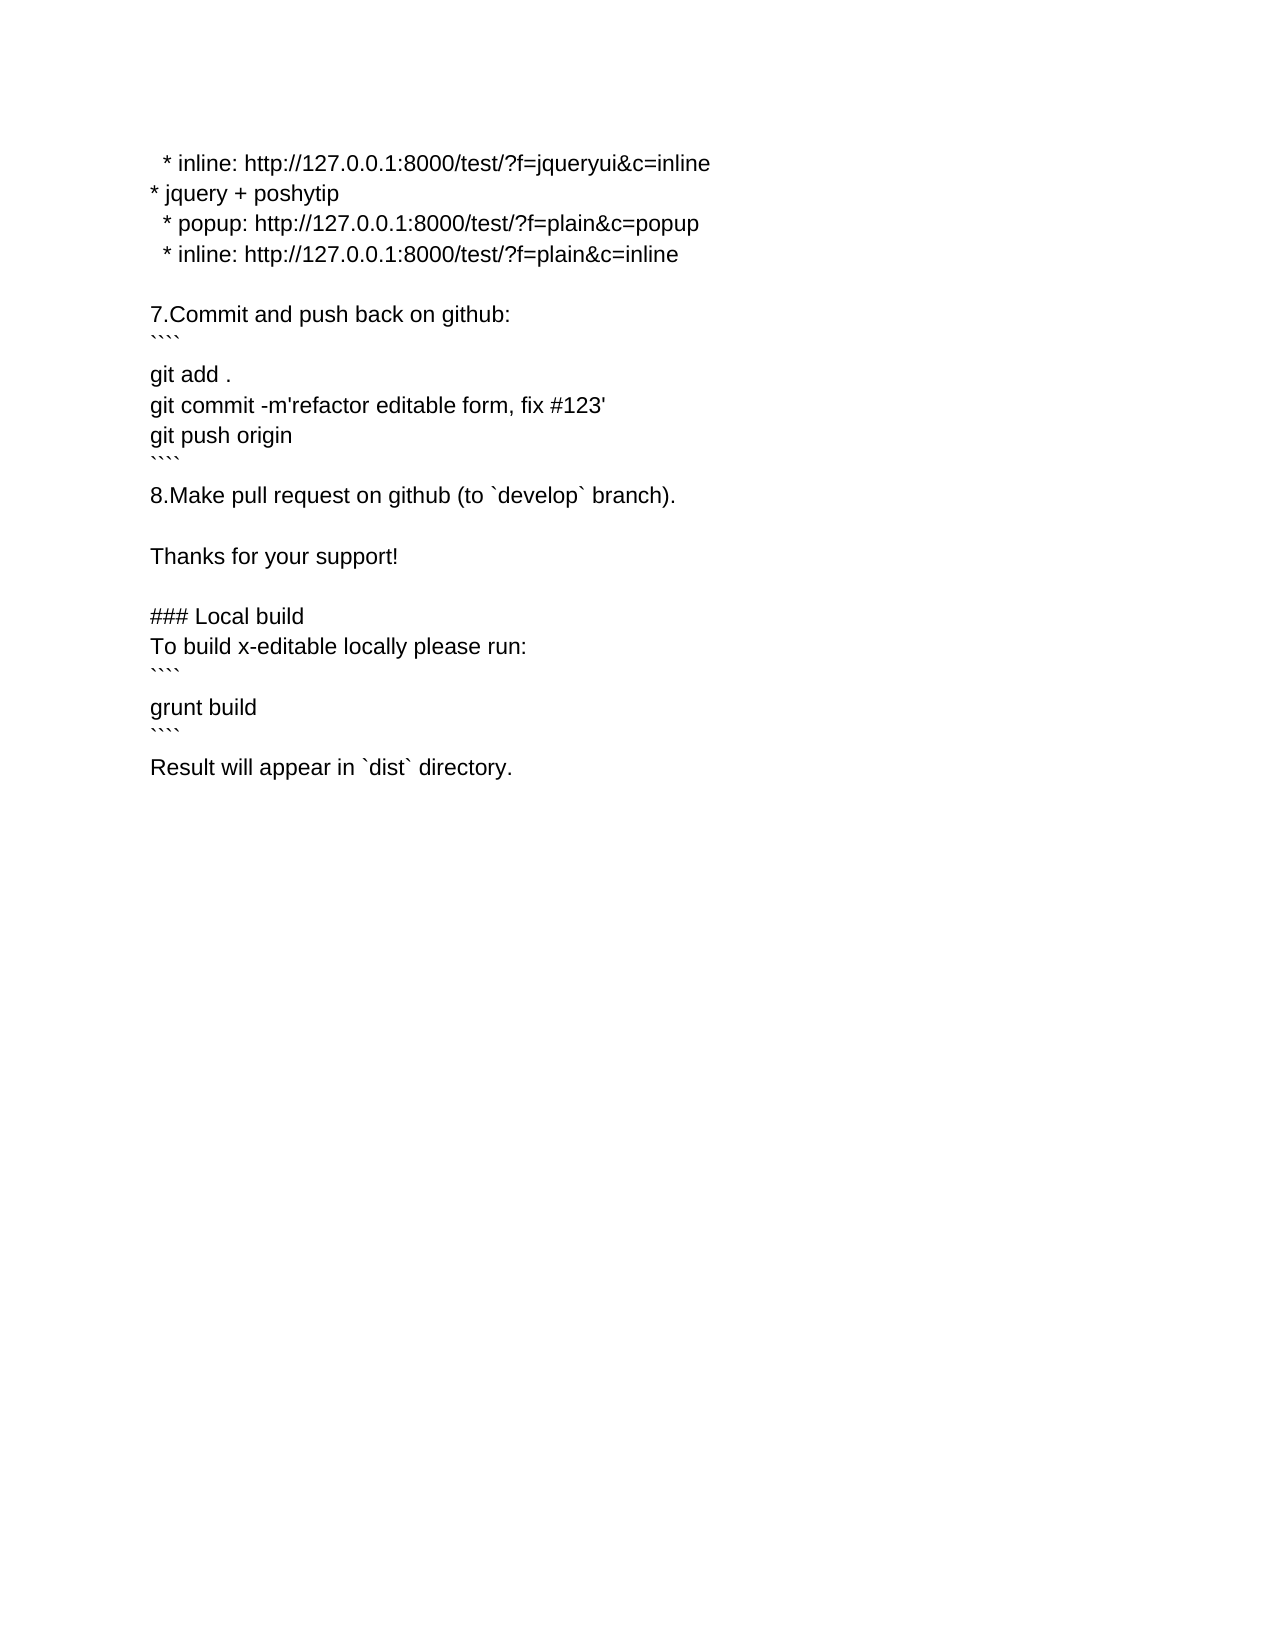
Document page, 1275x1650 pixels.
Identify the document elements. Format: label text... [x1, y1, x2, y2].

text ```` [150, 331, 1125, 358]
text git push origin [150, 422, 1125, 448]
text git commit -m'refactor editable form, fix #123' [150, 392, 1125, 418]
text Result will appear in `dist` directory. [150, 754, 1125, 781]
text To build x-editable locally please run: [150, 633, 1125, 660]
text grunt build [150, 694, 1125, 720]
text ### Local build [150, 603, 1125, 629]
text ```` [150, 724, 1125, 750]
text 8.Make pull request on github (to `develop` branch). [150, 482, 1125, 509]
text 7.Commit and push back on github: [150, 301, 1125, 327]
text * jquery + poshytip [150, 180, 1125, 207]
text * inline: http://127.0.0.1:8000/test/?f=plain&c=inline [150, 241, 1125, 267]
text ```` [150, 452, 1125, 478]
text Thanks for your support! [150, 543, 1125, 569]
text ```` [150, 663, 1125, 690]
text * popup: http://127.0.0.1:8000/test/?f=plain&c=popup [150, 210, 1125, 237]
text git add . [150, 361, 1125, 388]
text * inline: http://127.0.0.1:8000/test/?f=jqueryui&c=inline [150, 150, 1125, 176]
